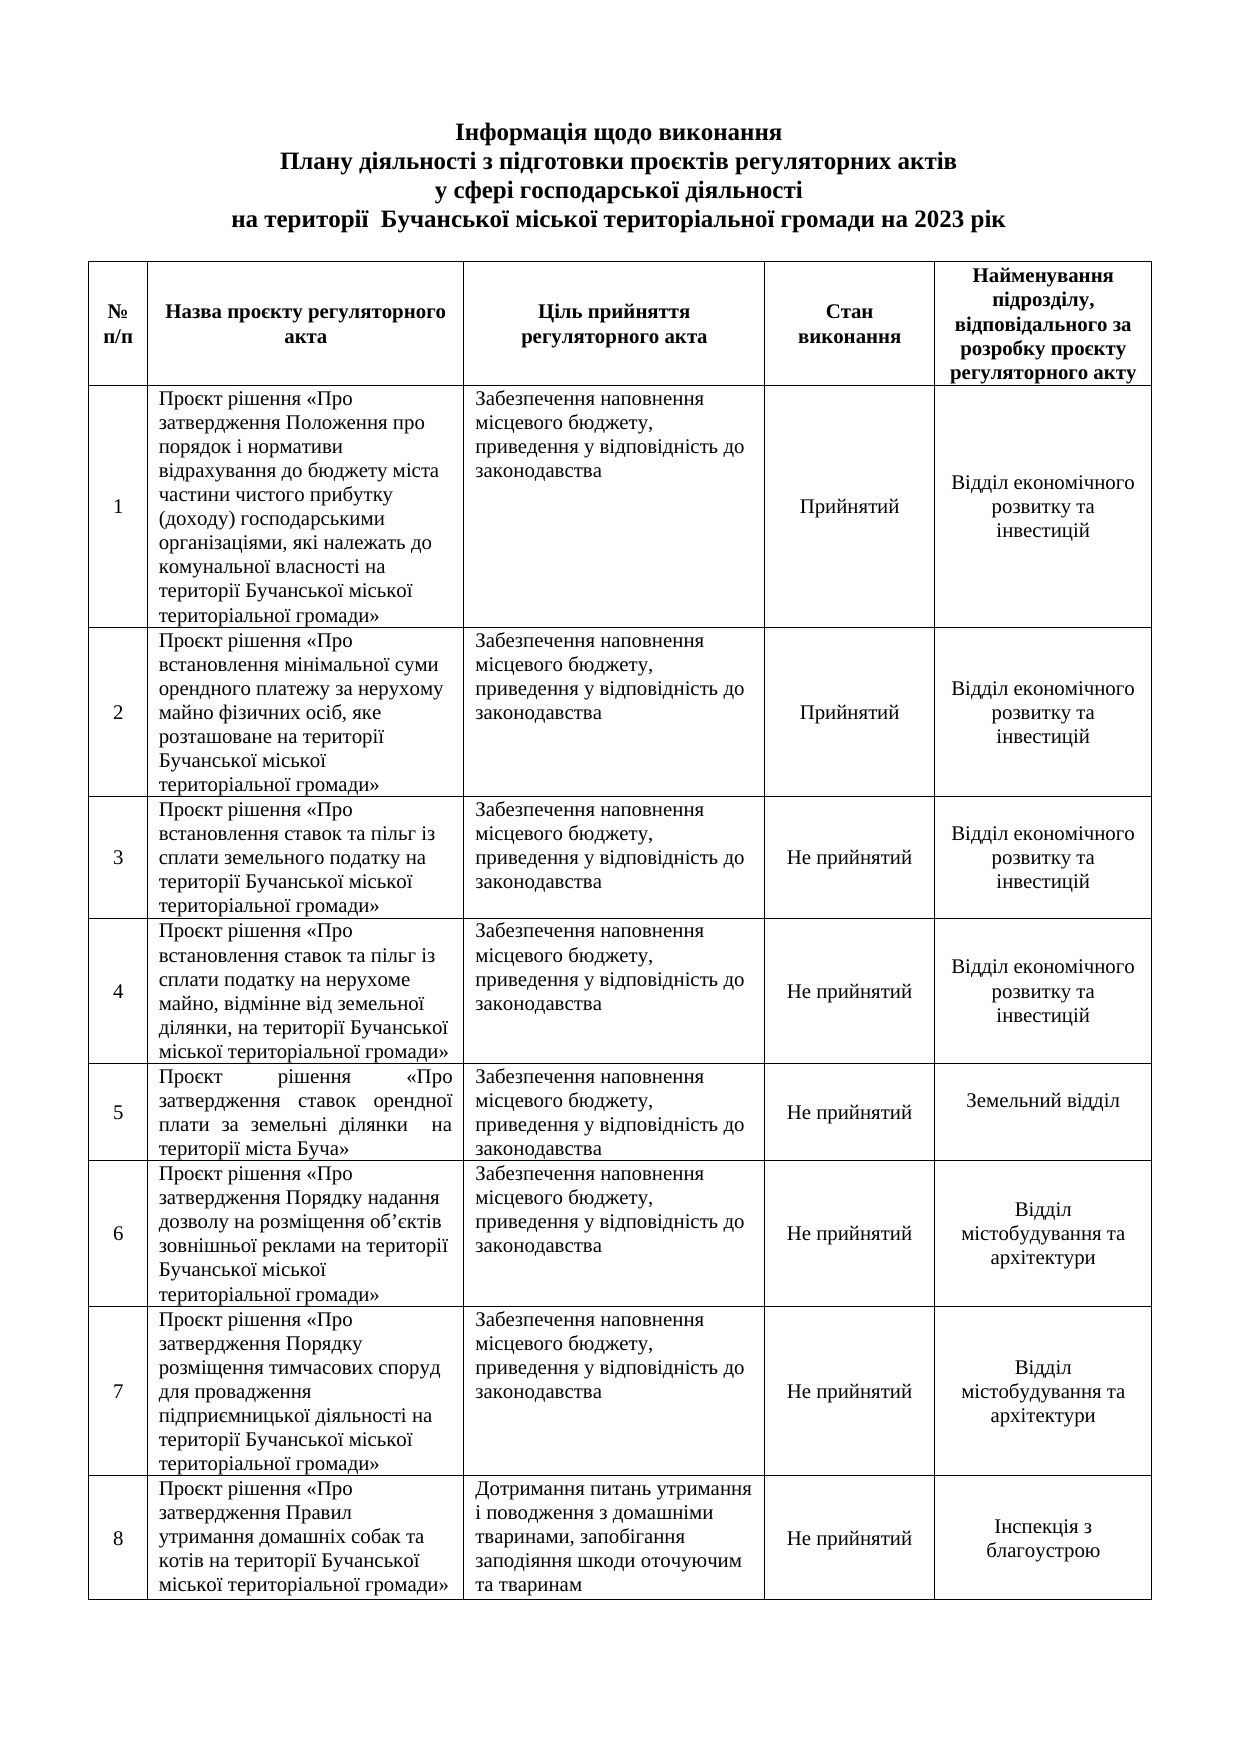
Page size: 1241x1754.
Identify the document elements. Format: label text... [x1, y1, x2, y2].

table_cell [935, 1476, 1151, 1599]
table_header Стан виконання [765, 262, 934, 385]
table_cell 7 [89, 1307, 147, 1475]
table_cell 6 [89, 1161, 147, 1306]
table_cell Не прийнятий [765, 1476, 934, 1599]
table_cell Відділ містобудування та архітектури [935, 1161, 1151, 1306]
table_cell Проєкт рішення «Про встановлення ставок та пільг із сплати податку на нерухоме майно, відмінне від земельної ділянки, на території Бучанської міської територіальної громади» [148, 919, 463, 1063]
table_cell Не прийнятий [765, 1064, 934, 1160]
table_cell Не прийнятий [765, 1161, 934, 1306]
table_cell 2 [89, 628, 147, 796]
table_cell Прийнятий [765, 386, 934, 627]
table_cell Відділ економічного розвитку та інвестицій [935, 386, 1151, 627]
table_cell 5 [89, 1064, 147, 1160]
table_header Найменування підрозділу, відповідального за розробку проєкту регуляторного акту [935, 262, 1151, 385]
table_cell Проєкт рішення «Про затвердження Положення про порядок і нормативи відрахування до бюджету міста частини чистого прибутку (доходу) господарськими організаціями, які належать до комунальної власності на території Бучанської міської територіальної громади» [148, 386, 463, 627]
table_cell Дотримання питань утримання і поводження з домашніми тваринами, запобігання заподіяння шкоди оточуючим та тваринам [464, 1476, 764, 1599]
table_cell Проєкт рішення «Про затвердження Порядку надання дозволу на розміщення об’єктів зовнішньої реклами на території Бучанської міської територіальної громади» [148, 1161, 463, 1306]
table_cell Прийнятий [765, 628, 934, 796]
table_header № п/п [89, 262, 147, 385]
text у сфері господарської діяльності [74, 175, 1163, 204]
table_cell Забезпечення наповнення місцевого бюджету, приведення у відповідність до законодавства [464, 386, 764, 627]
table_cell 8 [89, 1476, 147, 1599]
table_cell Забезпечення наповнення місцевого бюджету, приведення у відповідність до законодавства [464, 919, 764, 1063]
table_header Ціль прийняття регуляторного акта [464, 262, 764, 385]
table_cell 4 [89, 919, 147, 1063]
table_cell Проєкт рішення «Про встановлення мінімальної суми орендного платежу за нерухому майно фізичних осіб, яке розташоване на території Бучанської міської територіальної громади» [148, 628, 463, 796]
text на території Бучанської міської територіальної громади на 2023 рік [74, 204, 1163, 232]
table_cell Відділ економічного розвитку та інвестицій [935, 919, 1151, 1063]
table_cell Відділ містобудування та архітектури [935, 1307, 1151, 1475]
table_header Назва проєкту регуляторного акта [148, 262, 463, 385]
table_cell Проєкт рішення «Про затвердження Правил утримання домашніх собак та котів на території Бучанської міської територіальної громади» [148, 1476, 463, 1599]
table_cell Забезпечення наповнення місцевого бюджету, приведення у відповідність до законодавства [464, 1161, 764, 1306]
text Плану діяльності з підготовки проєктів регуляторних актів [74, 146, 1163, 175]
table_cell Не прийнятий [765, 1307, 934, 1475]
table_cell Відділ економічного розвитку та інвестицій [935, 797, 1151, 917]
table_cell 3 [89, 797, 147, 917]
table_cell Відділ економічного розвитку та інвестицій [935, 628, 1151, 796]
table_cell Забезпечення наповнення місцевого бюджету, приведення у відповідність до законодавства [464, 628, 764, 796]
table_cell Проєкт рішення «Про затвердження Порядку розміщення тимчасових споруд для провадження підприємницької діяльності на території Бучанської міської територіальної громади» [148, 1307, 463, 1475]
table_cell Забезпечення наповнення місцевого бюджету, приведення у відповідність до законодавства [464, 1307, 764, 1475]
table_cell Земельний відділ [935, 1064, 1151, 1160]
table_cell Не прийнятий [765, 919, 934, 1063]
text Інформація щодо виконання [74, 117, 1163, 146]
table_cell 1 [89, 386, 147, 627]
table_cell Проєкт рішення «Про встановлення ставок та пільг із сплати земельного податку на території Бучанської міської територіальної громади» [148, 797, 463, 917]
table_cell Не прийнятий [765, 797, 934, 917]
table_cell Проєкт рішення «Про затвердження ставок орендної плати за земельні ділянки на території міста Буча» [148, 1064, 463, 1160]
table_cell Забезпечення наповнення місцевого бюджету, приведення у відповідність до законодавства [464, 1064, 764, 1160]
table_cell Забезпечення наповнення місцевого бюджету, приведення у відповідність до законодавства [464, 797, 764, 917]
